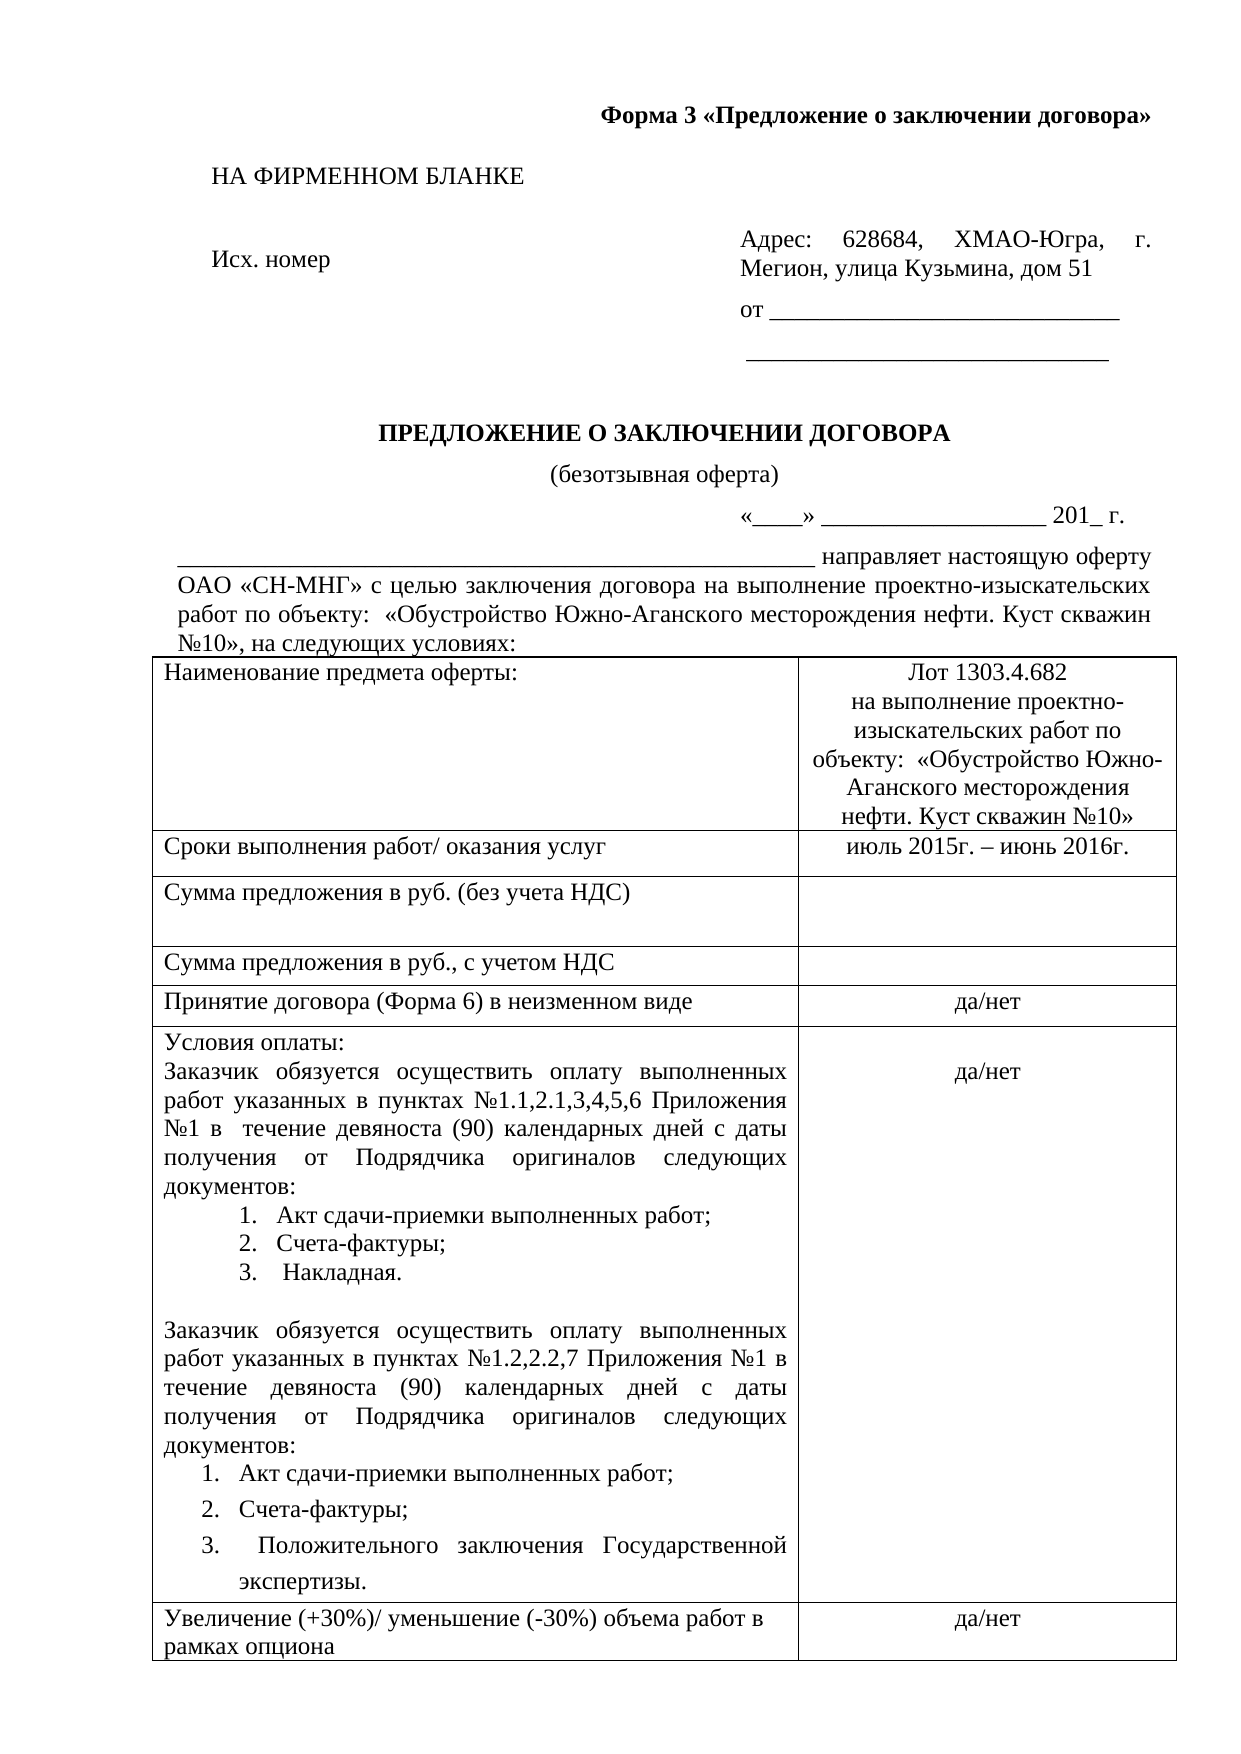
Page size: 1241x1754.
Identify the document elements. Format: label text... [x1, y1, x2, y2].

table_cell Сумма предложения в руб. (без учета НДС) [153, 877, 798, 946]
text «____» __________________ 201_ г. [740, 500, 1152, 529]
text ___________________________________________________ направляет настоящую оферту ОАО «СН-МНГ» с целью заключения договора на выполнение проектно-изыскательских работ по объекту: «Обустройство Южно-Аганского месторождения нефти. Куст скважин №10», на следующих условиях: [177, 541, 1152, 656]
text Адрес: 628684, ХМАО-Югра, г. Мегион, улица Кузьмина, дом 51 [740, 224, 1152, 281]
table_cell [799, 877, 1176, 946]
table_header Наименование предмета оферты: [153, 658, 798, 830]
text от ____________________________ [740, 294, 1152, 323]
text Форма 3 «Предложение о заключении договора» [177, 100, 1152, 129]
text ПРЕДЛОЖЕНИЕ О ЗАКЛЮЧЕНИИ ДОГОВОРА [177, 418, 1152, 446]
table_cell Увеличение (+30%)/ уменьшение (-30%) объема работ в рамках опциона [153, 1603, 798, 1660]
table_cell [799, 947, 1176, 985]
table_cell Сроки выполнения работ/ оказания услуг [153, 831, 798, 876]
text _____________________________ [740, 335, 1152, 364]
table_header Лот 1303.4.682 на выполнение проектно-изыскательских работ по объекту: «Обустройство Южно-Аганского месторождения нефти. Куст скважин №10» [799, 658, 1176, 830]
table_cell Условия оплаты: Заказчик обязуется осуществить оплату выполненных работ указанных в пунктах №1.1,2.1,3,4,5,6 Приложения №1 в течение девяноста (90) календарных дней с даты получения от Подрядчика оригиналов следующих документов: Акт сдачи-приемки выполненных работ; Счета-фактуры; Накладная. Заказчик обязуется осуществить оплату выполненных работ указанных в пунктах №1.2,2.2,7 Приложения №1 в течение девяноста (90) календарных дней с даты получения от Подрядчика оригиналов следующих документов: Акт сдачи-приемки выполненных работ; Счета-фактуры; Положительного заключения Государственной экспертизы. [153, 1027, 798, 1602]
table_cell Сумма предложения в руб., с учетом НДС [153, 947, 798, 985]
table_cell да/нет [799, 986, 1176, 1026]
table_cell да/нет [799, 1027, 1176, 1602]
table_cell да/нет [799, 1603, 1176, 1660]
table_cell июль 2015г. – июнь 2016г. [799, 831, 1176, 876]
table_cell Принятие договора (Форма 6) в неизменном виде [153, 986, 798, 1026]
text (безотзывная оферта) [177, 459, 1152, 488]
